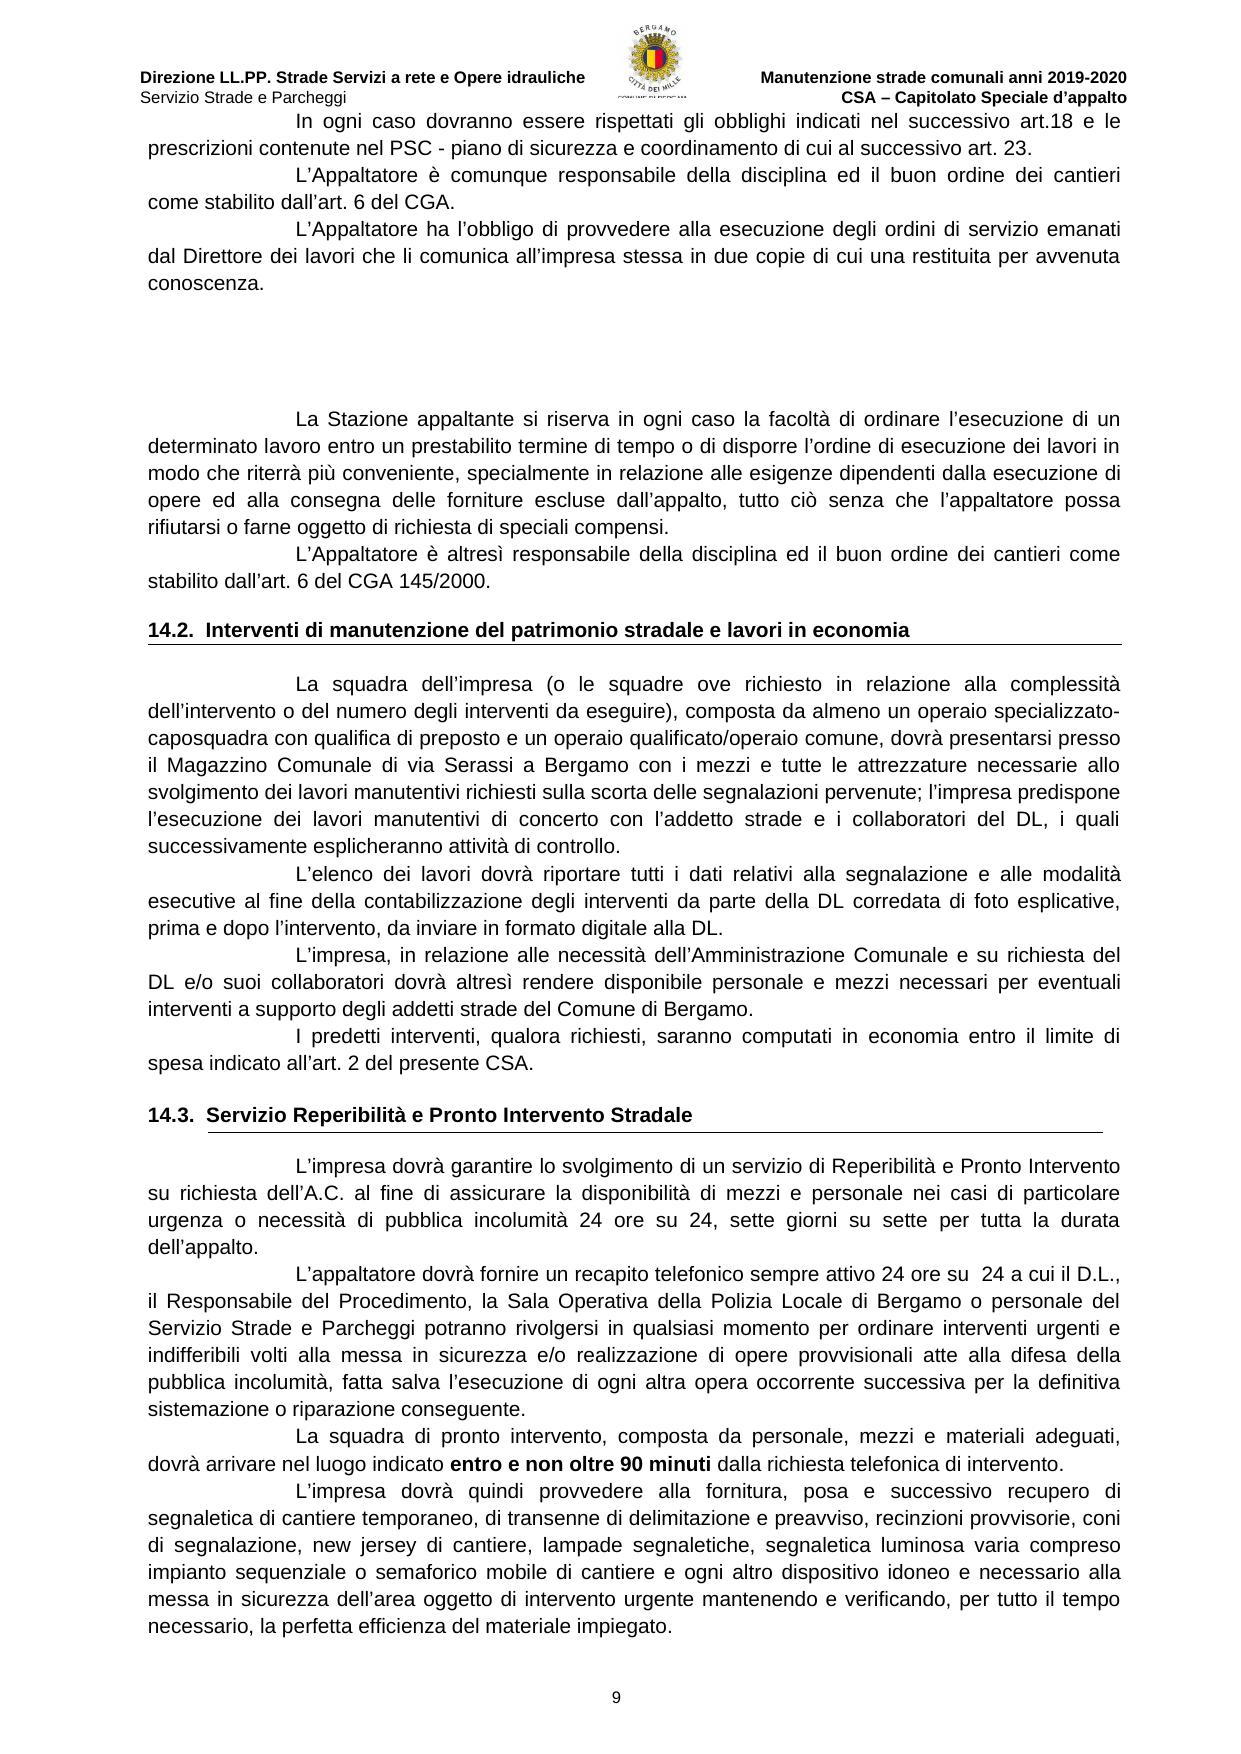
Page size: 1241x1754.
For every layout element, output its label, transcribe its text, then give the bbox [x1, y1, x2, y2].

text L’elenco dei lavori dovrà riportare tutti i dati relativi alla segnalazione e alle modalità esecutive al fine della contabilizzazione degli interventi da parte della DL corredata di foto esplicative, prima e dopo l’intervento, da inviare in formato digitale alla DL. [148, 859, 1122, 941]
text 14.2. Interventi di manutenzione del patrimonio stradale e lavori in economia [148, 618, 1122, 644]
picture [617, 25, 687, 97]
text L’appaltatore dovrà fornire un recapito telefonico sempre attivo 24 ore su 24 a cui il D.L., il Responsabile del Procedimento, la Sala Operativa della Polizia Locale di Bergamo o personale del Servizio Strade e Parcheggi potranno rivolgersi in qualsiasi momento per ordinare interventi urgenti e indifferibili volti alla messa in sicurezza e/o realizzazione di opere provvisionali atte alla difesa della pubblica incolumità, fatta salva l’esecuzione di ogni altra opera occorrente successiva per la definitiva sistemazione o riparazione conseguente. [148, 1260, 1122, 1422]
text L’impresa dovrà garantire lo svolgimento di un servizio di Reperibilità e Pronto Intervento su richiesta dell’A.C. al fine di assicurare la disponibilità di mezzi e personale nei casi di particolare urgenza o necessità di pubblica incolumità 24 ore su 24, sette giorni su sette per tutta la durata dell’appalto. [148, 1151, 1122, 1260]
text L’Appaltatore ha l’obbligo di provvedere alla esecuzione degli ordini di servizio emanati dal Direttore dei lavori che li comunica all’impresa stessa in due copie di cui una restituita per avvenuta conoscenza. [148, 215, 1122, 296]
text La squadra dell’impresa (o le squadre ove richiesto in relazione alla complessità dell’intervento o del numero degli interventi da eseguire), composta da almeno un operaio specializzato-caposquadra con qualifica di preposto e un operaio qualificato/operaio comune, dovrà presentarsi presso il Magazzino Comunale di via Serassi a Bergamo con i mezzi e tutte le attrezzature necessarie allo svolgimento dei lavori manutentivi richiesti sulla scorta delle segnalazioni pervenute; l’impresa predispone l’esecuzione dei lavori manutentivi di concerto con l’addetto strade e i collaboratori del DL, i quali successivamente esplicheranno attività di controllo. [148, 670, 1122, 859]
text L’impresa dovrà quindi provvedere alla fornitura, posa e successivo recupero di segnaletica di cantiere temporaneo, di transenne di delimitazione e preavviso, recinzioni provvisorie, coni di segnalazione, new jersey di cantiere, lampade segnaletiche, segnaletica luminosa varia compreso impianto sequenziale o semaforico mobile di cantiere e ogni altro dispositivo idoneo e necessario alla messa in sicurezza dell’area oggetto di intervento urgente mantenendo e verificando, per tutto il tempo necessario, la perfetta efficienza del materiale impiegato. [148, 1476, 1122, 1639]
text La Stazione appaltante si riserva in ogni caso la facoltà di ordinare l’esecuzione di un determinato lavoro entro un prestabilito termine di tempo o di disporre l’ordine di esecuzione dei lavori in modo che riterrà più conveniente, specialmente in relazione alle esigenze dipendenti dalla esecuzione di opere ed alla consegna delle forniture escluse dall’appalto, tutto ciò senza che l’appaltatore possa rifiutarsi o farne oggetto di richiesta di speciali compensi. [148, 404, 1122, 540]
text L’Appaltatore è altresì responsabile della disciplina ed il buon ordine dei cantieri come stabilito dall’art. 6 del CGA 145/2000. [148, 540, 1122, 594]
text L’Appaltatore è comunque responsabile della disciplina ed il buon ordine dei cantieri come stabilito dall’art. 6 del CGA. [148, 161, 1122, 215]
text La squadra di pronto intervento, composta da personale, mezzi e materiali adeguati, dovrà arrivare nel luogo indicato entro e non oltre 90 minuti dalla richiesta telefonica di intervento. [148, 1422, 1122, 1476]
text I predetti interventi, qualora richiesti, saranno computati in economia entro il limite di spesa indicato all’art. 2 del presente CSA. [148, 1022, 1122, 1076]
text 14.3. Servizio Reperibilità e Pronto Intervento Stradale [148, 1103, 1122, 1127]
text L’impresa, in relazione alle necessità dell’Amministrazione Comunale e su richiesta del DL e/o suoi collaboratori dovrà altresì rendere disponibile personale e mezzi necessari per eventuali interventi a supporto degli addetti strade del Comune di Bergamo. [148, 941, 1122, 1022]
text In ogni caso dovranno essere rispettati gli obblighi indicati nel successivo art.18 e le prescrizioni contenute nel PSC - piano di sicurezza e coordinamento di cui al successivo art. 23. [148, 106, 1122, 161]
